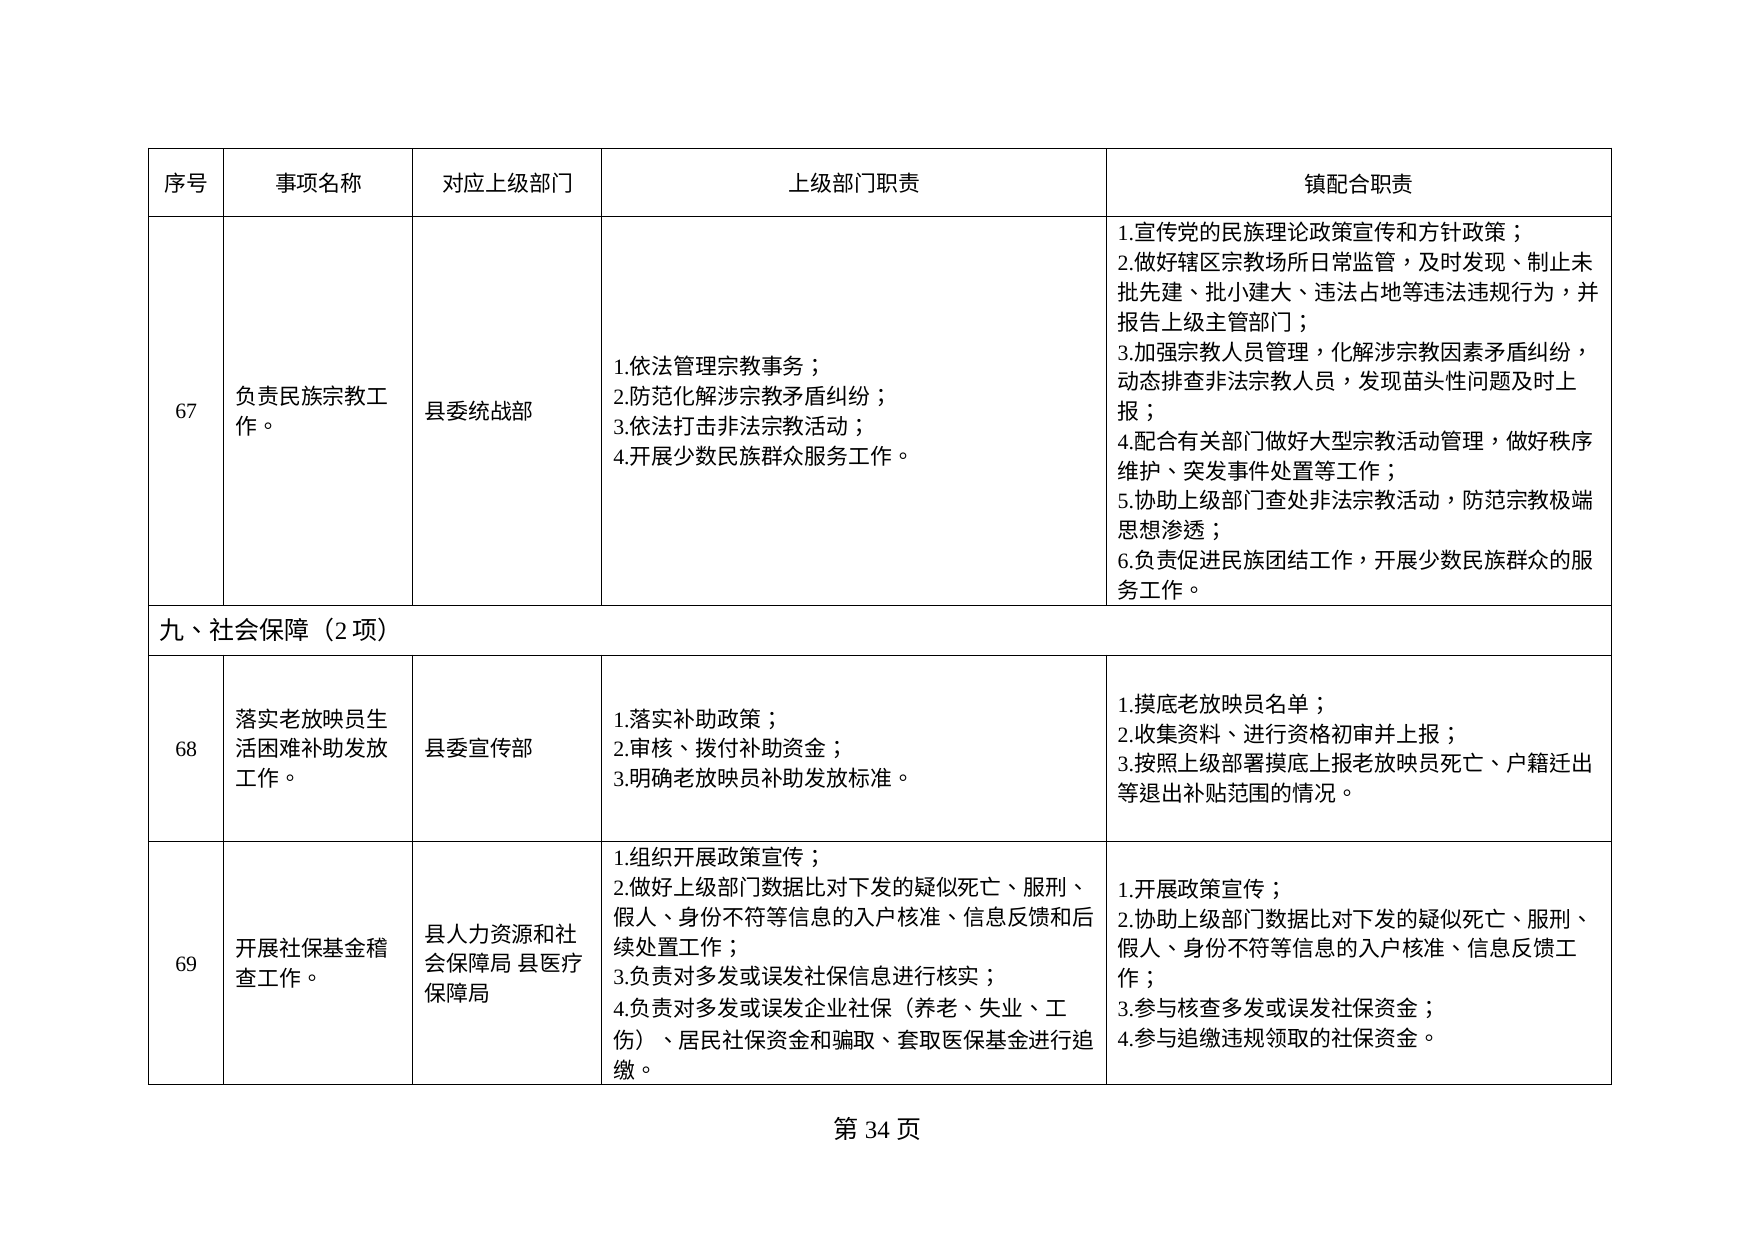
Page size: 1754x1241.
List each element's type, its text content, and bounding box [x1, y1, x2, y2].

table_cell 开展社保基金稽查工作。 [224, 842, 412, 1084]
table_header 镇配合职责 [1107, 149, 1611, 216]
table_header 事项名称 [224, 149, 412, 216]
table_cell 67 [149, 217, 223, 604]
table_cell 落实老放映员生活困难补助发放工作。 [224, 656, 412, 841]
table_cell 负责民族宗教工作。 [224, 217, 412, 604]
table_cell 县委统战部 [413, 217, 601, 604]
table_cell 1.宣传党的民族理论政策宣传和方针政策； 2.做好辖区宗教场所日常监管，及时发现、制止未批先建、批小建大、违法占地等违法违规行为，并报告上级主管部门； 3.加强宗教人员管理，化解涉宗教因素矛盾纠纷，动态排查非法宗教人员，发现苗头性问题及时上报； 4.配合有关部门做好大型宗教活动管理，做好秩序维护、突发事件处置等工作； 5.协助上级部门查处非法宗教活动，防范宗教极端思想渗透； 6.负责促进民族团结工作，开展少数民族群众的服务工作。 [1107, 217, 1611, 604]
table_cell 县委宣传部 [413, 656, 601, 841]
table_header 上级部门职责 [602, 149, 1106, 216]
table_cell 1.依法管理宗教事务； 2.防范化解涉宗教矛盾纠纷； 3.依法打击非法宗教活动； 4.开展少数民族群众服务工作。 [602, 217, 1106, 604]
table_cell 1.摸底老放映员名单； 2.收集资料、进行资格初审并上报； 3.按照上级部署摸底上报老放映员死亡、户籍迁出等退出补贴范围的情况。 [1107, 656, 1611, 841]
table_cell 68 [149, 656, 223, 841]
table_header 对应上级部门 [413, 149, 601, 216]
table_header 序号 [149, 149, 223, 216]
table_cell 69 [149, 842, 223, 1084]
table_cell 九、社会保障（2项） [149, 606, 1611, 654]
table_cell 县人力资源和社会保障局 县医疗保障局 [413, 842, 601, 1084]
table_cell 1.落实补助政策； 2.审核、拨付补助资金； 3.明确老放映员补助发放标准。 [602, 656, 1106, 841]
table_cell 1.组织开展政策宣传； 2.做好上级部门数据比对下发的疑似死亡、服刑、假人、身份不符等信息的入户核准、信息反馈和后续处置工作； 3.负责对多发或误发社保信息进行核实； 4.负责对多发或误发企业社保（养老、失业、工伤）、居民社保资金和骗取、套取医保基金进行追缴。 [602, 842, 1106, 1084]
table_cell 1.开展政策宣传； 2.协助上级部门数据比对下发的疑似死亡、服刑、假人、身份不符等信息的入户核准、信息反馈工作； 3.参与核查多发或误发社保资金； 4.参与追缴违规领取的社保资金。 [1107, 842, 1611, 1084]
